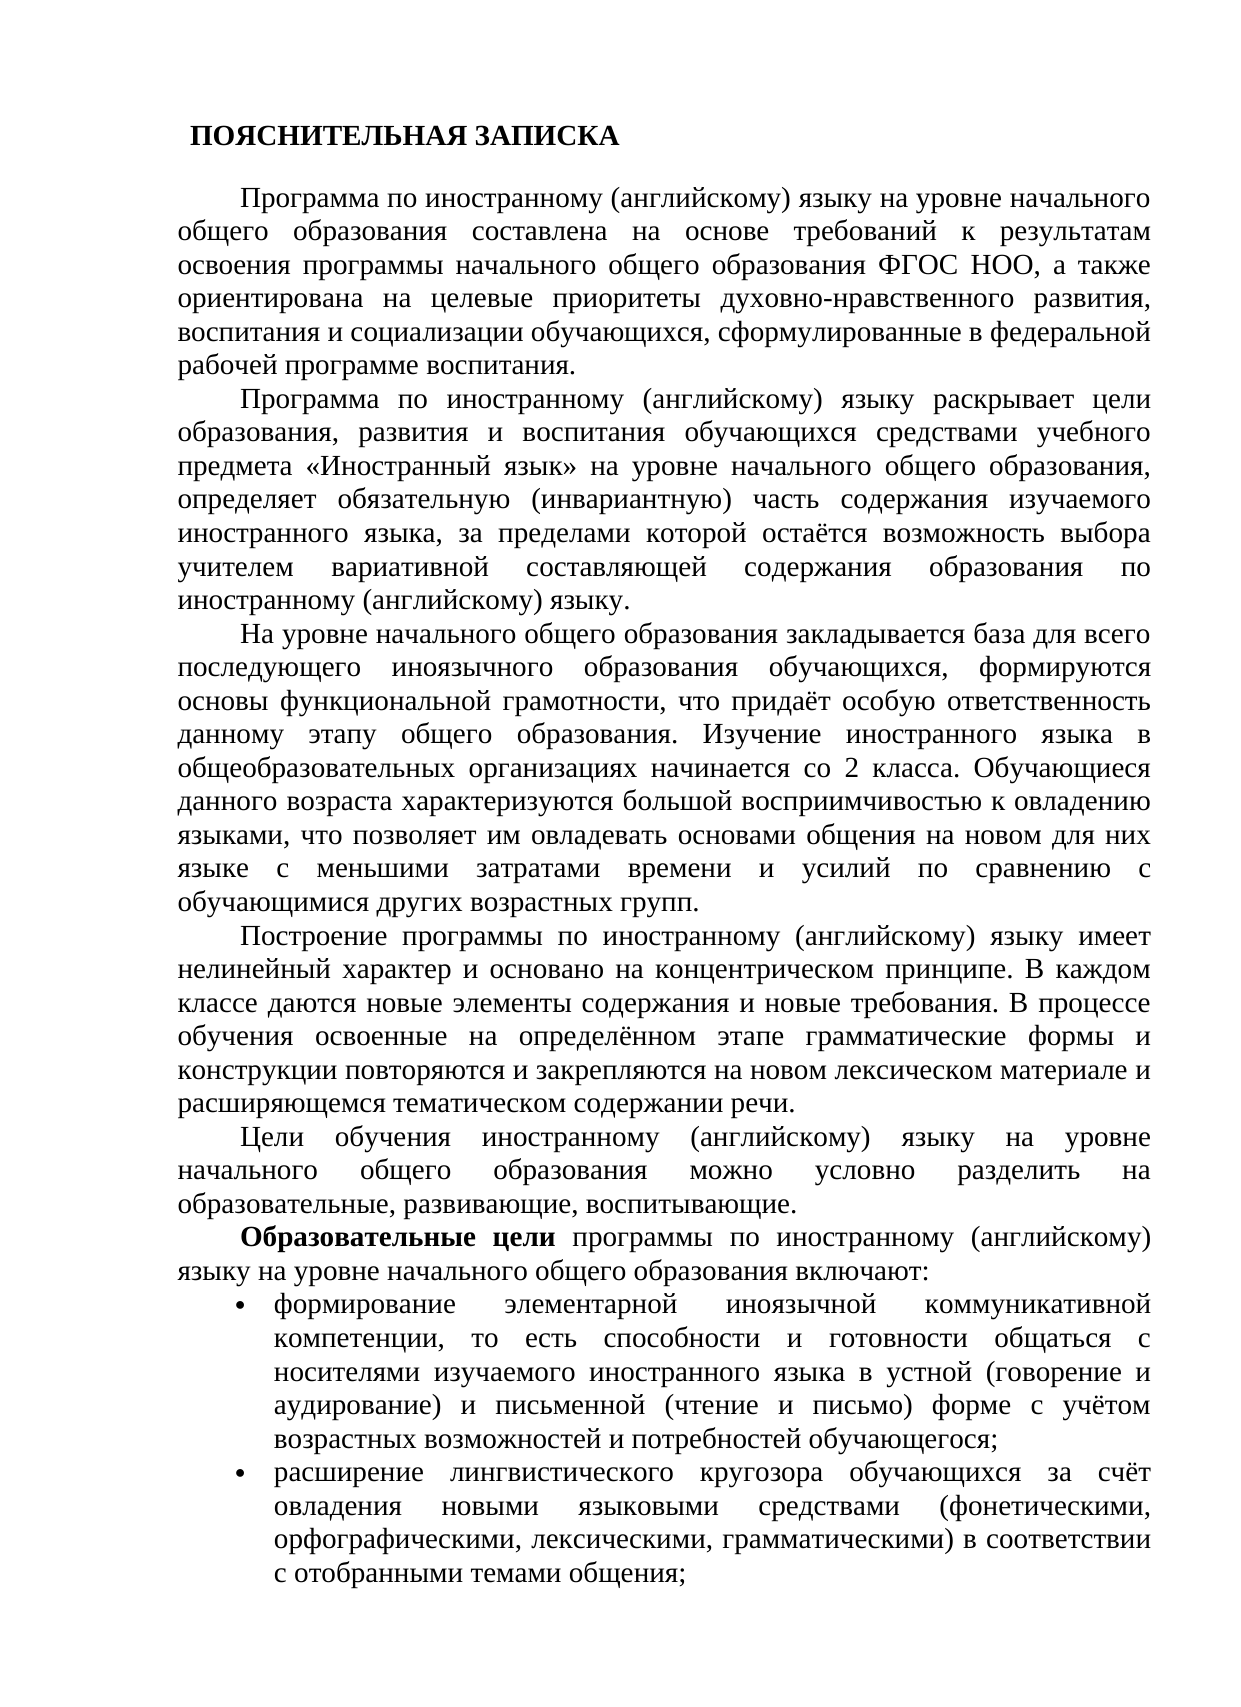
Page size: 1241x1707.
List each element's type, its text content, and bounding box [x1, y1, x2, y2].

list формирование элементарной иноязычной коммуникативной компетенции, то есть способности и готовности общаться с носителями изучаемого иностранного языка в устной (говорение и аудирование) и письменной (чтение и письмо) форме с учётом возрастных возможностей и потребностей обучающегося; [236, 1287, 1152, 1454]
text Образовательные цели программы по иностранному (английскому) языку на уровне начального общего образования включают: [177, 1219, 1152, 1287]
text На уровне начального общего образования закладывается база для всего последующего иноязычного образования обучающихся, формируются основы функциональной грамотности, что придаёт особую ответственность данному этапу общего образования. Изучение иностранного языка в общеобразовательных организациях начинается со 2 класса. Обучающиеся данного возраста характеризуются большой восприимчивостью к овладению языками, что позволяет им овладевать основами общения на новом для них языке с меньшими затратами времени и усилий по сравнению с обучающимися других возрастных групп. [177, 616, 1152, 918]
text Программа по иностранному (английскому) языку на уровне начального общего образования составлена на основе требований к результатам освоения программы начального общего образования ФГОС НОО, а также ориентирована на целевые приоритеты духовно-нравственного развития, воспитания и социализации обучающихся, сформулированные в федеральной рабочей программе воспитания. [177, 180, 1152, 381]
text Построение программы по иностранному (английскому) языку имеет нелинейный характер и основано на концентрическом принципе. В каждом классе даются новые элементы содержания и новые требования. В процессе обучения освоенные на определённом этапе грамматические формы и конструкции повторяются и закрепляются на новом лексическом материале и расширяющемся тематическом содержании речи. [177, 918, 1152, 1119]
text Программа по иностранному (английскому) языку раскрывает цели образования, развития и воспитания обучающихся средствами учебного предмета «Иностранный язык» на уровне начального общего образования, определяет обязательную (инвариантную) часть содержания изучаемого иностранного языка, за пределами которой остаётся возможность выбора учителем вариативной составляющей содержания образования по иностранному (английскому) языку. [177, 381, 1152, 616]
text Цели обучения иностранному (английскому) языку на уровне начального общего образования можно условно разделить на образовательные, развивающие, воспитывающие. [177, 1119, 1152, 1219]
text ПОЯСНИТЕЛЬНАЯ ЗАПИСКА [190, 118, 1152, 152]
list расширение лингвистического кругозора обучающихся за счёт овладения новыми языковыми средствами (фонетическими, орфографическими, лексическими, грамматическими) в соответствии c отобранными темами общения; [236, 1454, 1152, 1588]
